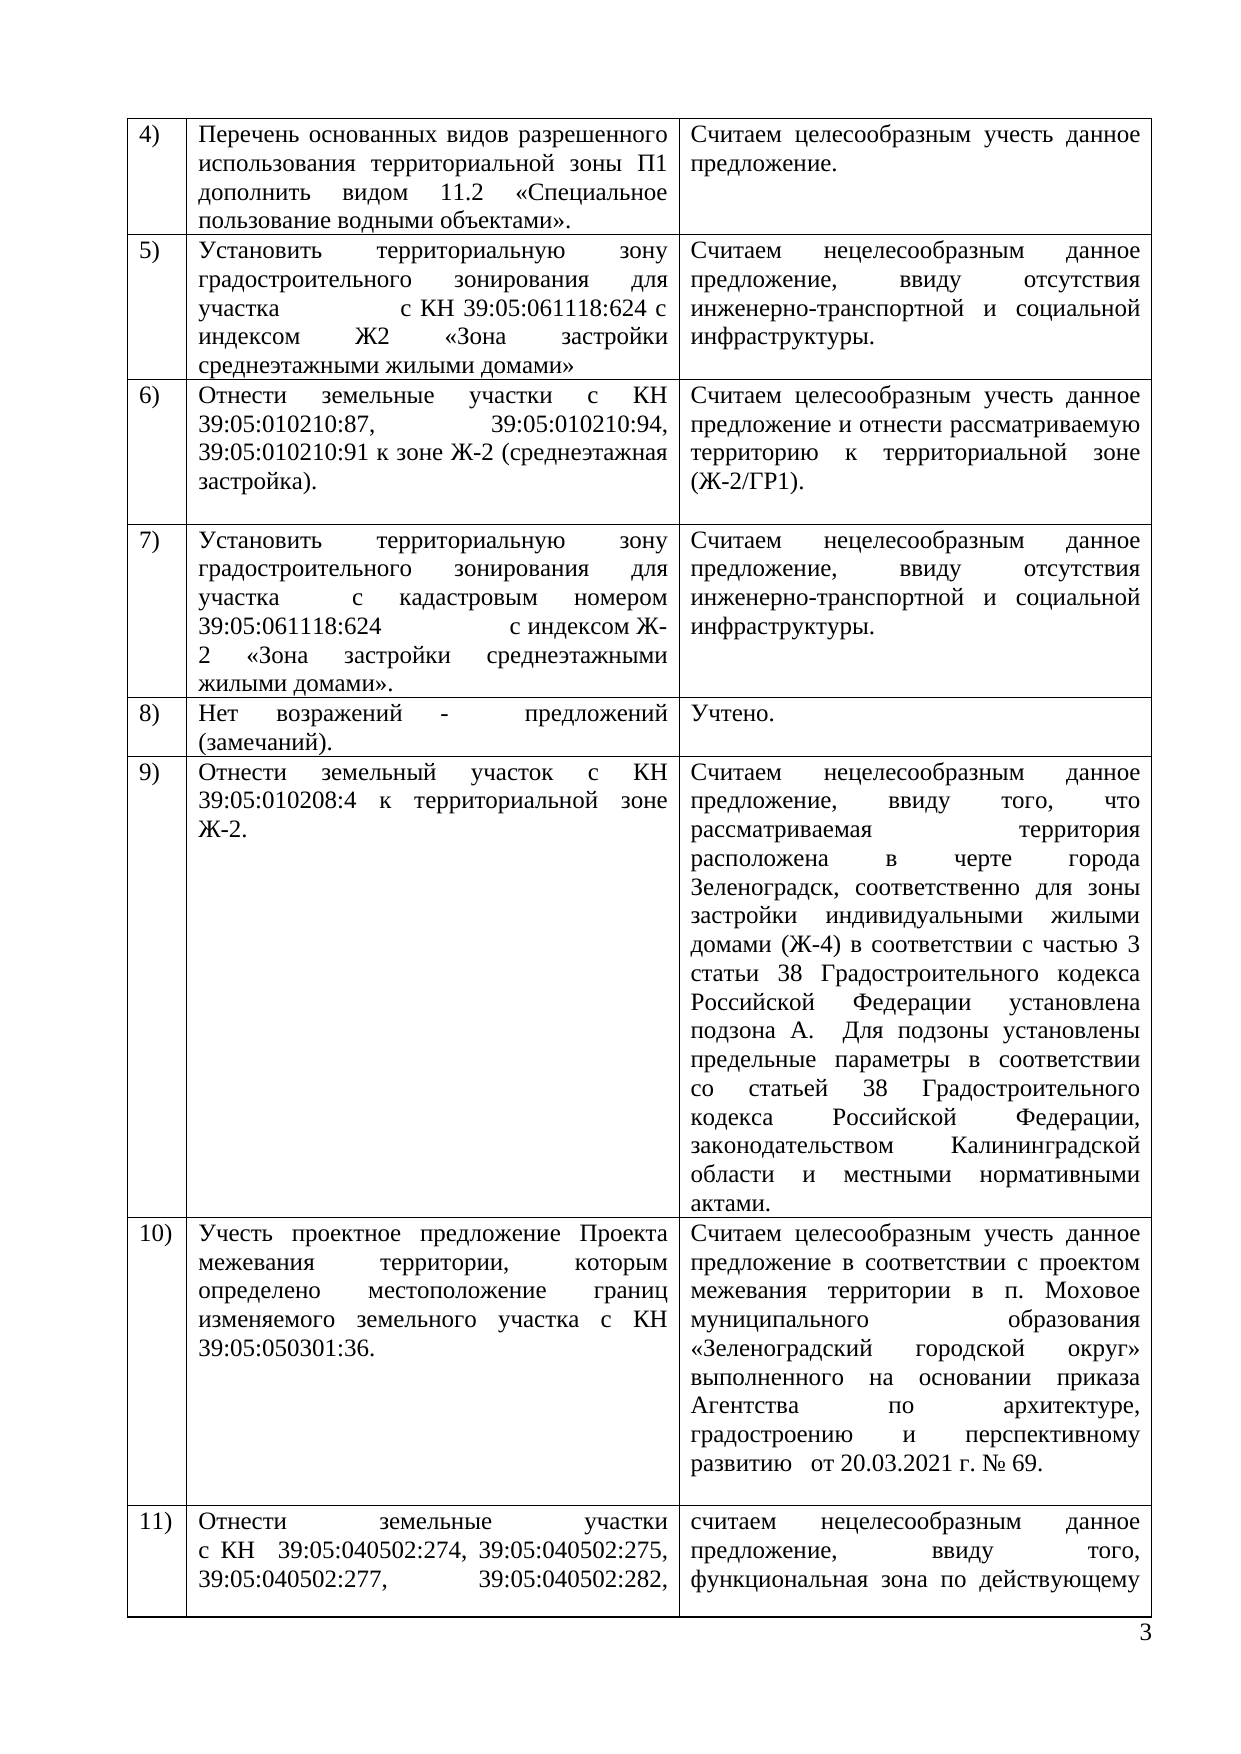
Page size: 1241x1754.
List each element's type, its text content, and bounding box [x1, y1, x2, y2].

table_cell Считаем целесообразным учесть данное предложение. [680, 119, 1151, 234]
table_cell Считаем нецелесообразным данное предложение, ввиду отсутствия инженерно-транспортной и социальной инфраструктуры. [680, 235, 1151, 379]
table_cell Перечень основанных видов разрешенного использования территориальной зоны П1 дополнить видом 11.2 «Специальное пользование водными объектами». [187, 119, 679, 234]
table_cell 6) [128, 380, 186, 524]
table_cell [187, 1506, 679, 1616]
table_cell Установить территориальную зону градостроительного зонирования для участка с кадастровым номером 39:05:061118:624 с индексом Ж-2 «Зона застройки среднеэтажными жилыми домами». [187, 525, 679, 697]
table_cell 11) [128, 1506, 186, 1616]
table_cell 9) [128, 757, 186, 1217]
table_cell Учтено. [680, 698, 1151, 756]
table_cell Считаем целесообразным учесть данное предложение в соответствии с проектом межевания территории в п. Моховое муниципального образования «Зеленоградский городской округ» выполненного на основании приказа Агентства по архитектуре, градостроению и перспективному развитию от 20.03.2021 г. № 69. [680, 1218, 1151, 1505]
table_cell Считаем нецелесообразным данное предложение, ввиду того, что рассматриваемая территория расположена в черте города Зеленоградск, соответственно для зоны застройки индивидуальными жилыми домами (Ж-4) в соответствии с частью 3 статьи 38 Градостроительного кодекса Российской Федерации установлена подзона А. Для подзоны установлены предельные параметры в соответствии со статьей 38 Градостроительного кодекса Российской Федерации, законодательством Калининградской области и местными нормативными актами. [680, 757, 1151, 1217]
table_cell Установить территориальную зону градостроительного зонирования для участка с КН 39:05:061118:624 с индексом Ж2 «Зона застройки среднеэтажными жилыми домами» [187, 235, 679, 379]
table_cell Считаем нецелесообразным данное предложение, ввиду отсутствия инженерно-транспортной и социальной инфраструктуры. [680, 525, 1151, 697]
table_cell 8) [128, 698, 186, 756]
table_cell 10) [128, 1218, 186, 1505]
table_cell 4) [128, 119, 186, 234]
table_cell 7) [128, 525, 186, 697]
table_cell 5) [128, 235, 186, 379]
table_cell Нет возражений - предложений (замечаний). [187, 698, 679, 756]
table_cell Учесть проектное предложение Проекта межевания территории, которым определено местоположение границ изменяемого земельного участка с КН 39:05:050301:36. [187, 1218, 679, 1505]
table_cell Отнести земельные участки с КН 39:05:010210:87, 39:05:010210:94, 39:05:010210:91 к зоне Ж-2 (среднеэтажная застройка). [187, 380, 679, 524]
table_cell Отнести земельный участок с КН 39:05:010208:4 к территориальной зоне Ж-2. [187, 757, 679, 1217]
table_cell Считаем целесообразным учесть данное предложение и отнести рассматриваемую территорию к территориальной зоне (Ж-2/ГР1). [680, 380, 1151, 524]
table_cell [680, 1506, 1151, 1616]
